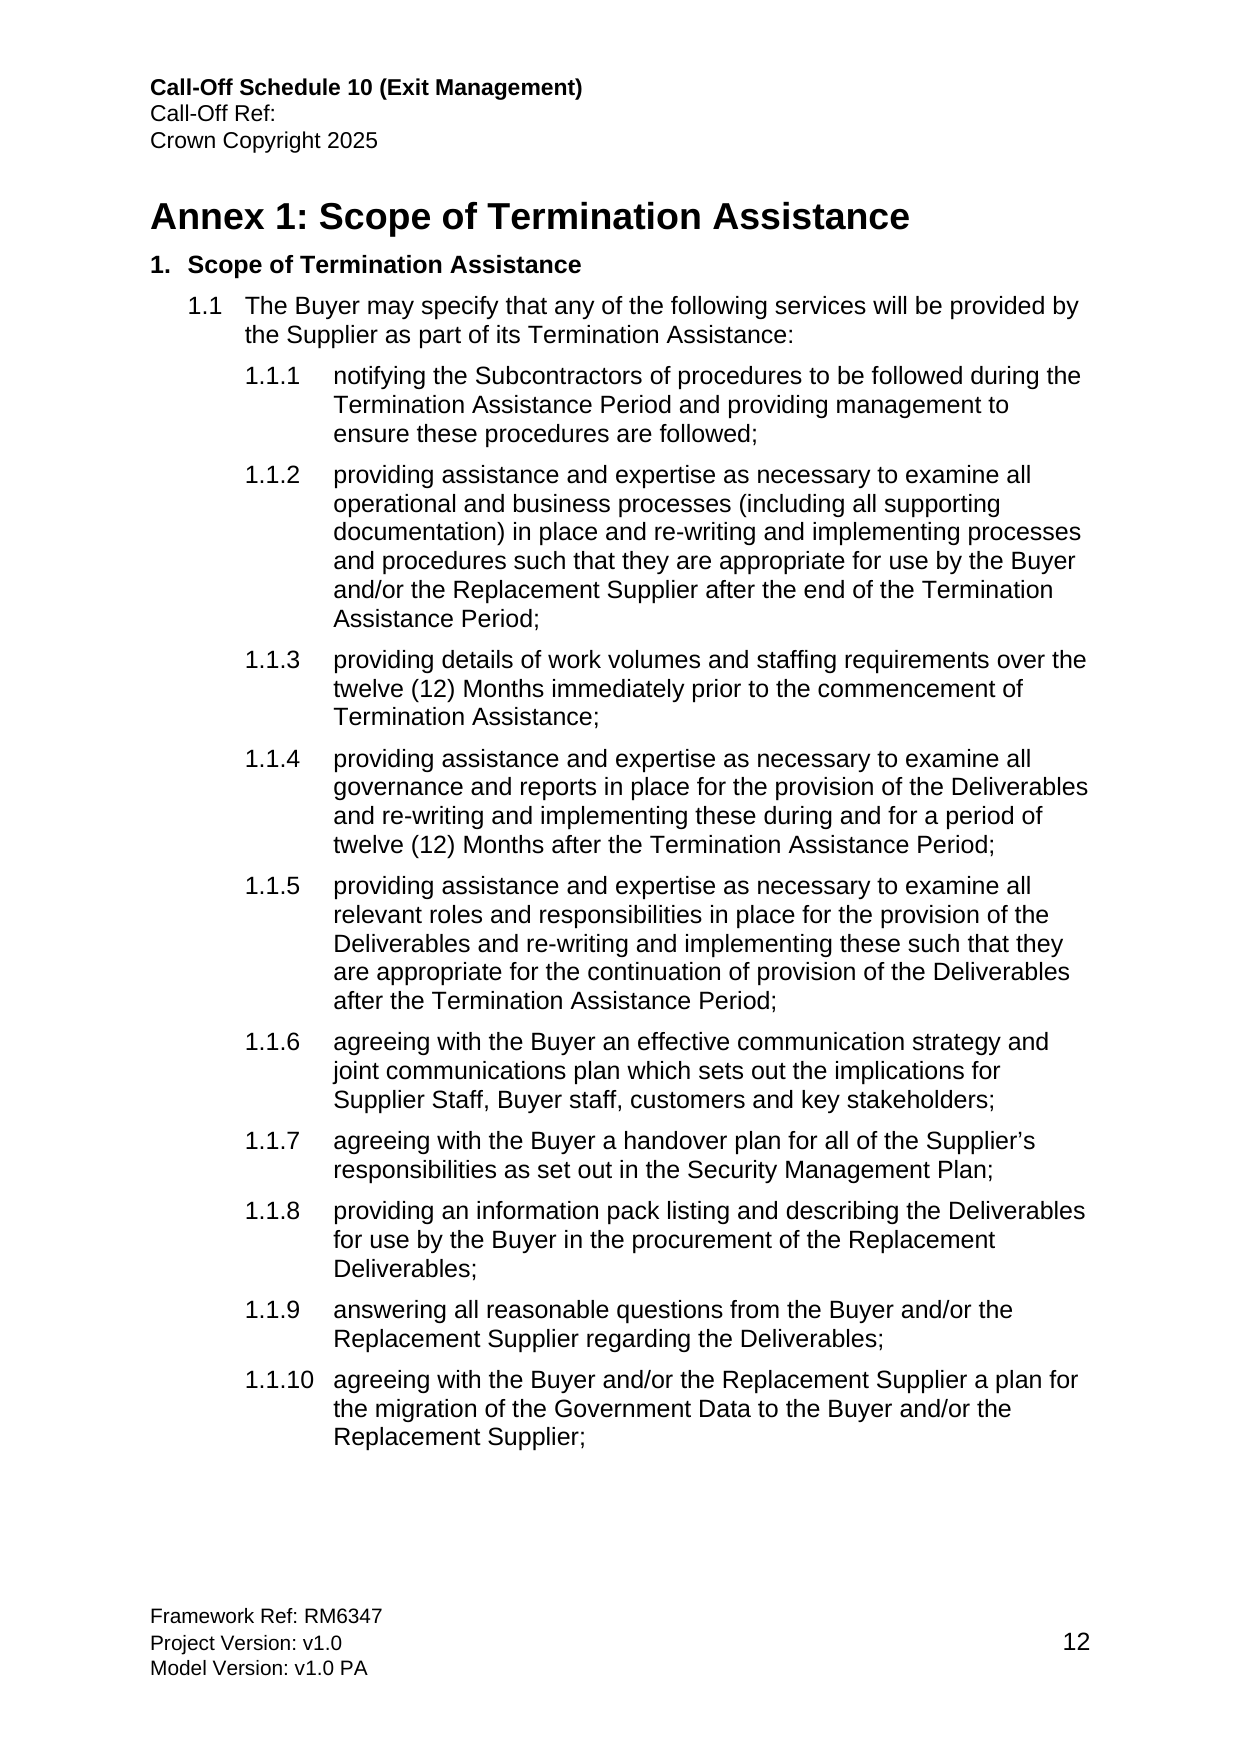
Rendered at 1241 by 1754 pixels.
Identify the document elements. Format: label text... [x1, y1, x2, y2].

subtitle providing assistance and expertise as necessary to examine all operational and business processes (including all supporting documentation) in place and re-writing and implementing processes and procedures such that they are appropriate for use by the Buyer and/or the Replacement Supplier after the end of the Termination Assistance Period; [244, 460, 1090, 632]
subtitle agreeing with the Buyer a handover plan for all of the Supplier’s responsibilities as set out in the Security Management Plan; [244, 1126, 1090, 1183]
list Scope of Termination Assistance [150, 250, 1090, 278]
subtitle providing assistance and expertise as necessary to examine all governance and reports in place for the provision of the Deliverables and re-writing and implementing these during and for a period of twelve (12) Months after the Termination Assistance Period; [244, 743, 1090, 858]
subtitle providing an information pack listing and describing the Deliverables for use by the Buyer in the procurement of the Replacement Deliverables; [244, 1196, 1090, 1282]
text Annex 1: Scope of Termination Assistance [150, 194, 1090, 237]
subtitle notifying the Subcontractors of procedures to be followed during the Termination Assistance Period and providing management to ensure these procedures are followed; [244, 361, 1090, 447]
subtitle providing details of work volumes and staffing requirements over the twelve (12) Months immediately prior to the commencement of Termination Assistance; [244, 645, 1090, 731]
subtitle agreeing with the Buyer and/or the Replacement Supplier a plan for the migration of the Government Data to the Buyer and/or the Replacement Supplier; [244, 1365, 1090, 1451]
subtitle providing assistance and expertise as necessary to examine all relevant roles and responsibilities in place for the provision of the Deliverables and re-writing and implementing these such that they are appropriate for the continuation of provision of the Deliverables after the Termination Assistance Period; [244, 871, 1090, 1015]
subtitle answering all reasonable questions from the Buyer and/or the Replacement Supplier regarding the Deliverables; [244, 1295, 1090, 1352]
subtitle agreeing with the Buyer an effective communication strategy and joint communications plan which sets out the implications for Supplier Staff, Buyer staff, customers and key stakeholders; [244, 1027, 1090, 1113]
subtitle The Buyer may specify that any of the following services will be provided by the Supplier as part of its Termination Assistance: [187, 291, 1090, 348]
